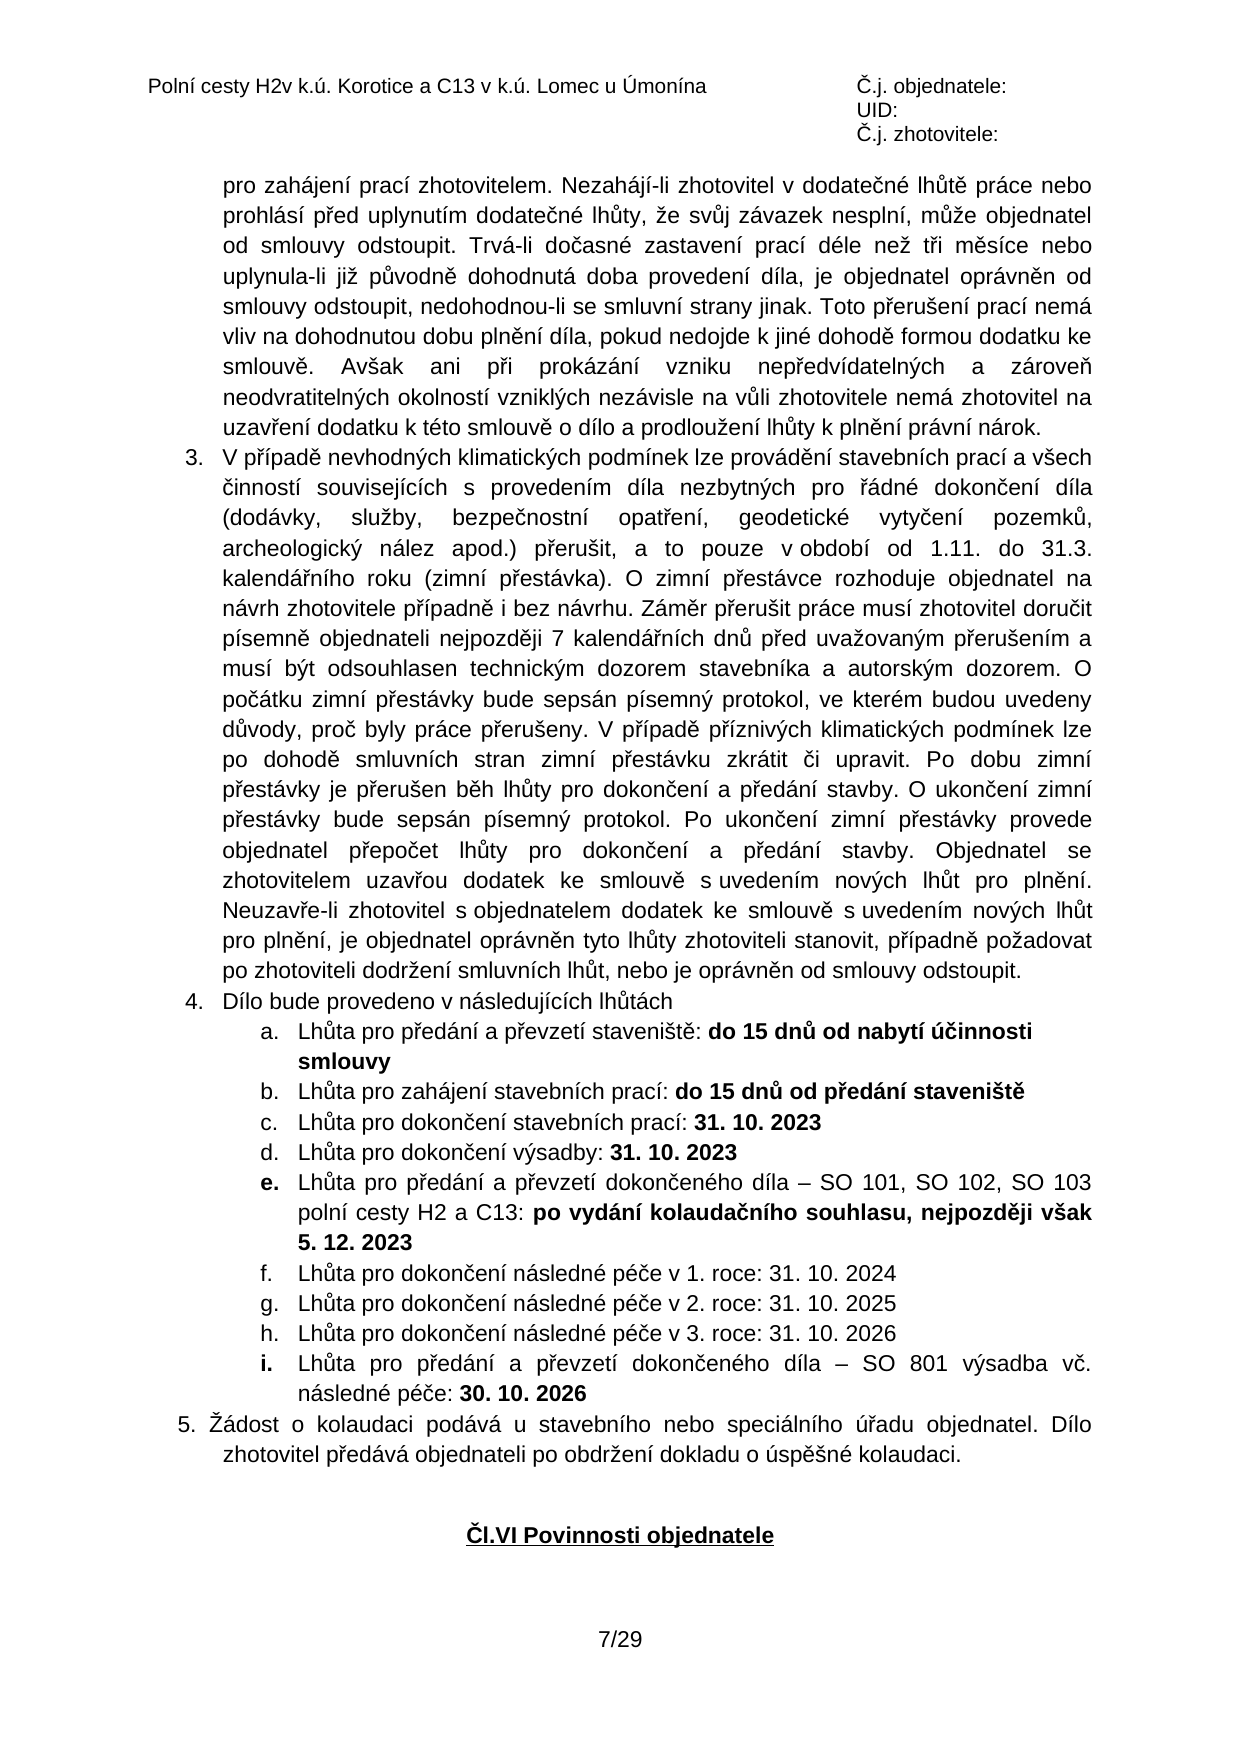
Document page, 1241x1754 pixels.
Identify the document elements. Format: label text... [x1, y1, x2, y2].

list Dílo bude provedeno v následujících lhůtách [185, 988, 1093, 1014]
list Lhůta pro dokončení následné péče v 3. roce: 31. 10. 2026 [260, 1320, 1093, 1346]
list Lhůta pro předání a převzetí dokončeného díla – SO 101, SO 102, SO 103 polní cesty H2 a C13: po vydání kolaudačního souhlasu, nejpozději však 5. 12. 2023 [260, 1169, 1093, 1256]
list V případě nevhodných klimatických podmínek lze provádění stavebních prací a všech činností souvisejících s provedením díla nezbytných pro řádné dokončení díla (dodávky, služby, bezpečnostní opatření, geodetické vytyčení pozemků, archeologický nález apod.) přerušit, a to pouze v období od 1.11. do 31.3. kalendářního roku (zimní přestávka). O zimní přestávce rozhoduje objednatel na návrh zhotovitele případně i bez návrhu. Záměr přerušit práce musí zhotovitel doručit písemně objednateli nejpozději 7 kalendářních dnů před uvažovaným přerušením a musí být odsouhlasen technickým dozorem stavebníka a autorským dozorem. O počátku zimní přestávky bude sepsán písemný protokol, ve kterém budou uvedeny důvody, proč byly práce přerušeny. V případě příznivých klimatických podmínek lze po dohodě smluvních stran zimní přestávku zkrátit či upravit. Po dobu zimní přestávky je přerušen běh lhůty pro dokončení a předání stavby. O ukončení zimní přestávky bude sepsán písemný protokol. Po ukončení zimní přestávky provede objednatel přepočet lhůty pro dokončení a předání stavby. Objednatel se zhotovitelem uzavřou dodatek ke smlouvě s uvedením nových lhůt pro plnění. Neuzavře-li zhotovitel s objednatelem dodatek ke smlouvě s uvedením nových lhůt pro plnění, je objednatel oprávněn tyto lhůty zhotoviteli stanovit, případně požadovat po zhotoviteli dodržení smluvních lhůt, nebo je oprávněn od smlouvy odstoupit. [185, 444, 1093, 984]
list Lhůta pro předání a převzetí dokončeného díla – SO 801 výsadba vč. následné péče: 30. 10. 2026 [260, 1350, 1093, 1407]
list Lhůta pro dokončení výsadby: 31. 10. 2023 [260, 1139, 1093, 1165]
list Lhůta pro zahájení stavebních prací: do 15 dnů od předání staveniště [260, 1078, 1093, 1104]
list Lhůta pro předání a převzetí staveniště: do 15 dnů od nabytí účinnosti smlouvy [260, 1018, 1093, 1074]
list Lhůta pro dokončení stavebních prací: 31. 10. 2023 [260, 1108, 1093, 1135]
list Lhůta pro dokončení následné péče v 1. roce: 31. 10. 2024 [260, 1259, 1093, 1286]
list Lhůta pro dokončení následné péče v 2. roce: 31. 10. 2025 [260, 1290, 1093, 1316]
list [185, 172, 1093, 440]
text Čl.VI Povinnosti objednatele [148, 1522, 1093, 1548]
text 5. Žádost o kolaudaci podává u stavebního nebo speciálního úřadu objednatel. Dílo zhotovitel předává objednateli po obdržení dokladu o úspěšné kolaudaci. [177, 1411, 1093, 1467]
